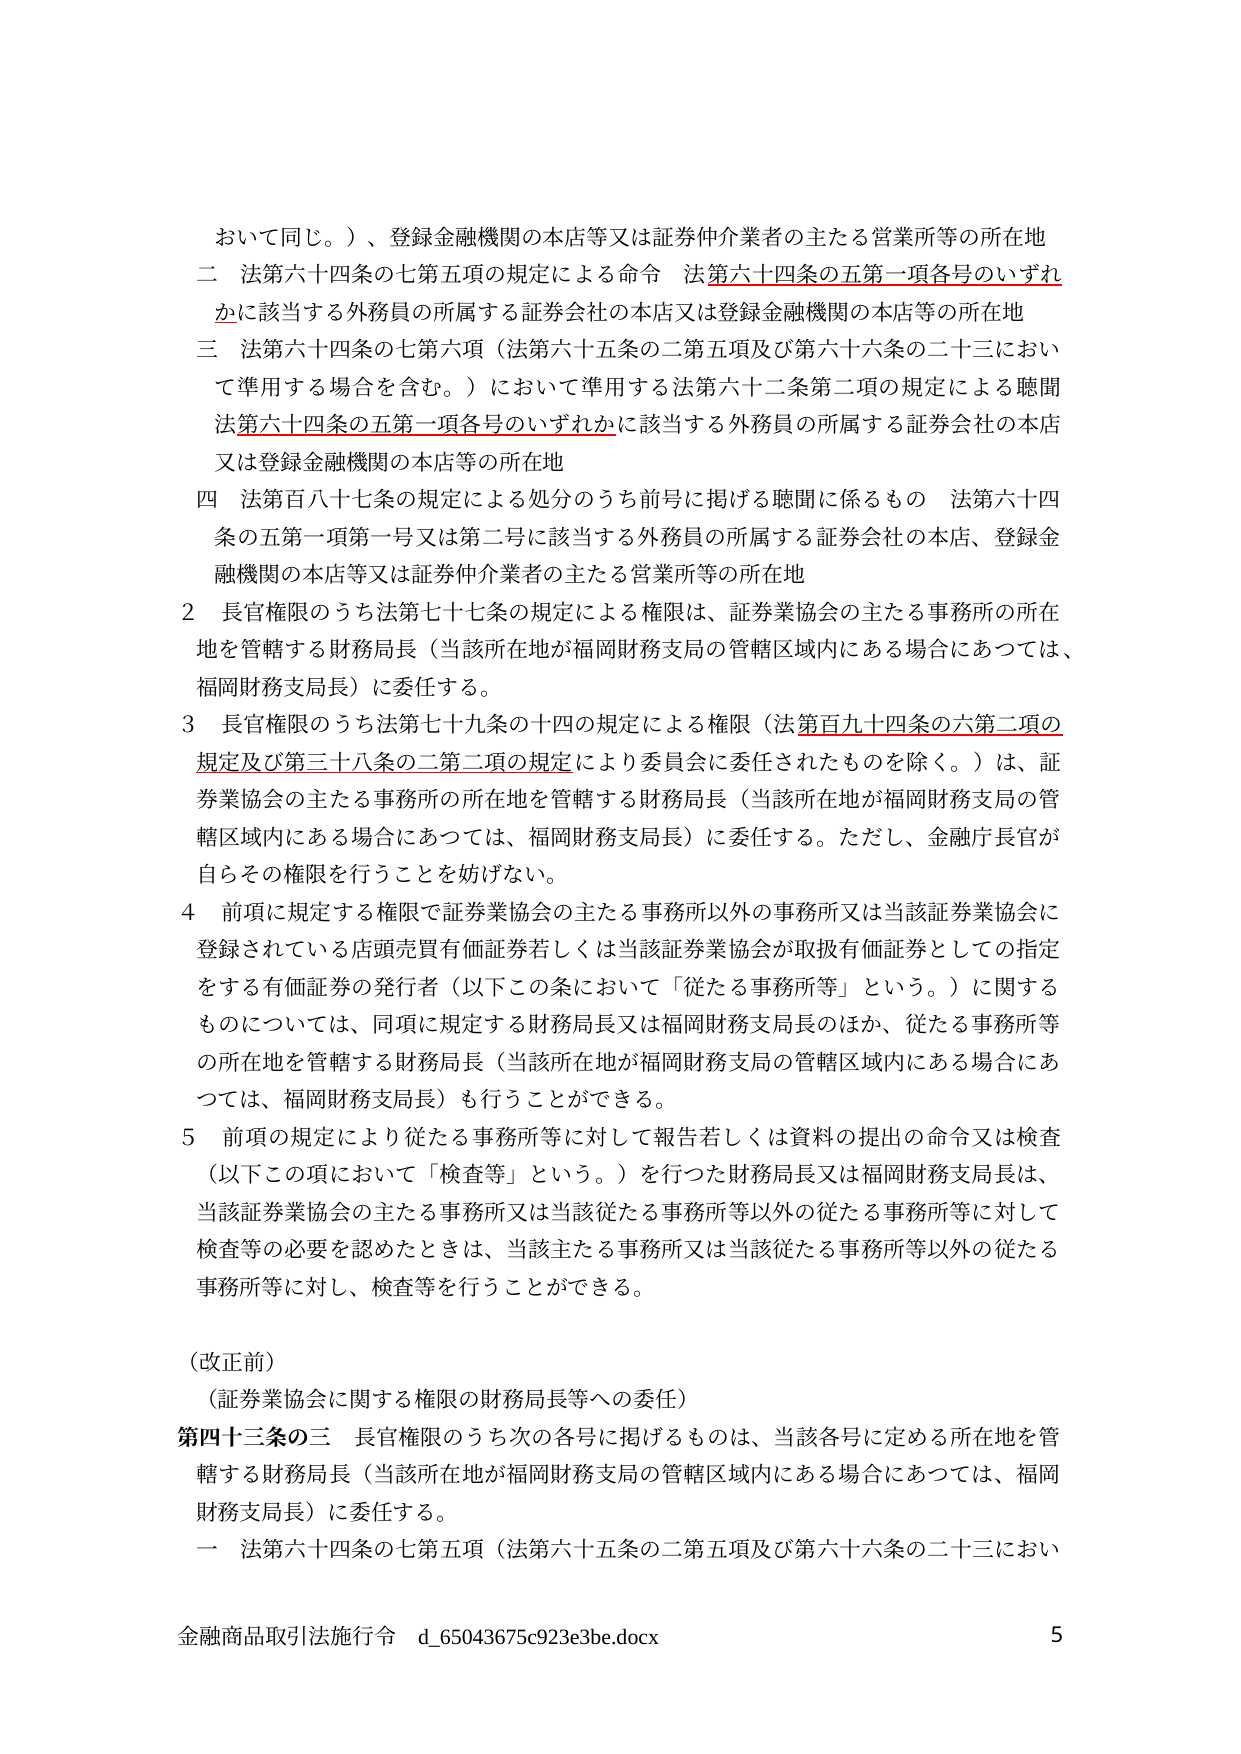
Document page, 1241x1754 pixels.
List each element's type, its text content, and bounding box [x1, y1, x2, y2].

text ３ 長官権限のうち法第七十九条の十四の規定による権限（法第百九十四条の六第二項の規定及び第三十八条の二第二項の規定により委員会に委任されたものを除く。）は、証券業協会の主たる事務所の所在地を管轄する財務局長（当該所在地が福岡財務支局の管轄区域内にある場合にあつては、福岡財務支局長）に委任する。ただし、金融庁長官が自らその権限を行うことを妨げない。 [177, 704, 1063, 892]
text （証券業協会に関する権限の財務局長等への委任） [196, 1379, 1063, 1417]
text 三 法第六十四条の七第六項（法第六十五条の二第五項及び第六十六条の二十三において準用する場合を含む。）において準用する法第六十二条第二項の規定による聴聞 法第六十四条の五第一項各号のいずれかに該当する外務員の所属する証券会社の本店又は登録金融機関の本店等の所在地 [196, 329, 1063, 479]
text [196, 1529, 1063, 1567]
text （改正前） [177, 1342, 1063, 1379]
text ５ 前項の規定により従たる事務所等に対して報告若しくは資料の提出の命令又は検査（以下この項において「検査等」という。）を行つた財務局長又は福岡財務支局長は、当該証券業協会の主たる事務所又は当該従たる事務所等以外の従たる事務所等に対して検査等の必要を認めたときは、当該主たる事務所又は当該従たる事務所等以外の従たる事務所等に対し、検査等を行うことができる。 [177, 1117, 1063, 1304]
text ２ 長官権限のうち法第七十七条の規定による権限は、証券業協会の主たる事務所の所在地を管轄する財務局長（当該所在地が福岡財務支局の管轄区域内にある場合にあつては、福岡財務支局長）に委任する。 [177, 592, 1063, 704]
text 第四十三条の三 長官権限のうち次の各号に掲げるものは、当該各号に定める所在地を管轄する財務局長（当該所在地が福岡財務支局の管轄区域内にある場合にあつては、福岡財務支局長）に委任する。 [177, 1417, 1063, 1529]
text 二 法第六十四条の七第五項の規定による命令 法第六十四条の五第一項各号のいずれかに該当する外務員の所属する証券会社の本店又は登録金融機関の本店等の所在地 [196, 254, 1063, 329]
text 四 法第百八十七条の規定による処分のうち前号に掲げる聴聞に係るもの 法第六十四条の五第一項第一号又は第二号に該当する外務員の所属する証券会社の本店、登録金融機関の本店等又は証券仲介業者の主たる営業所等の所在地 [196, 479, 1063, 592]
text ４ 前項に規定する権限で証券業協会の主たる事務所以外の事務所又は当該証券業協会に登録されている店頭売買有価証券若しくは当該証券業協会が取扱有価証券としての指定をする有価証券の発行者（以下この条において「従たる事務所等」という。）に関するものについては、同項に規定する財務局長又は福岡財務支局長のほか、従たる事務所等の所在地を管轄する財務局長（当該所在地が福岡財務支局の管轄区域内にある場合にあつては、福岡財務支局長）も行うことができる。 [177, 892, 1063, 1117]
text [196, 217, 1063, 254]
